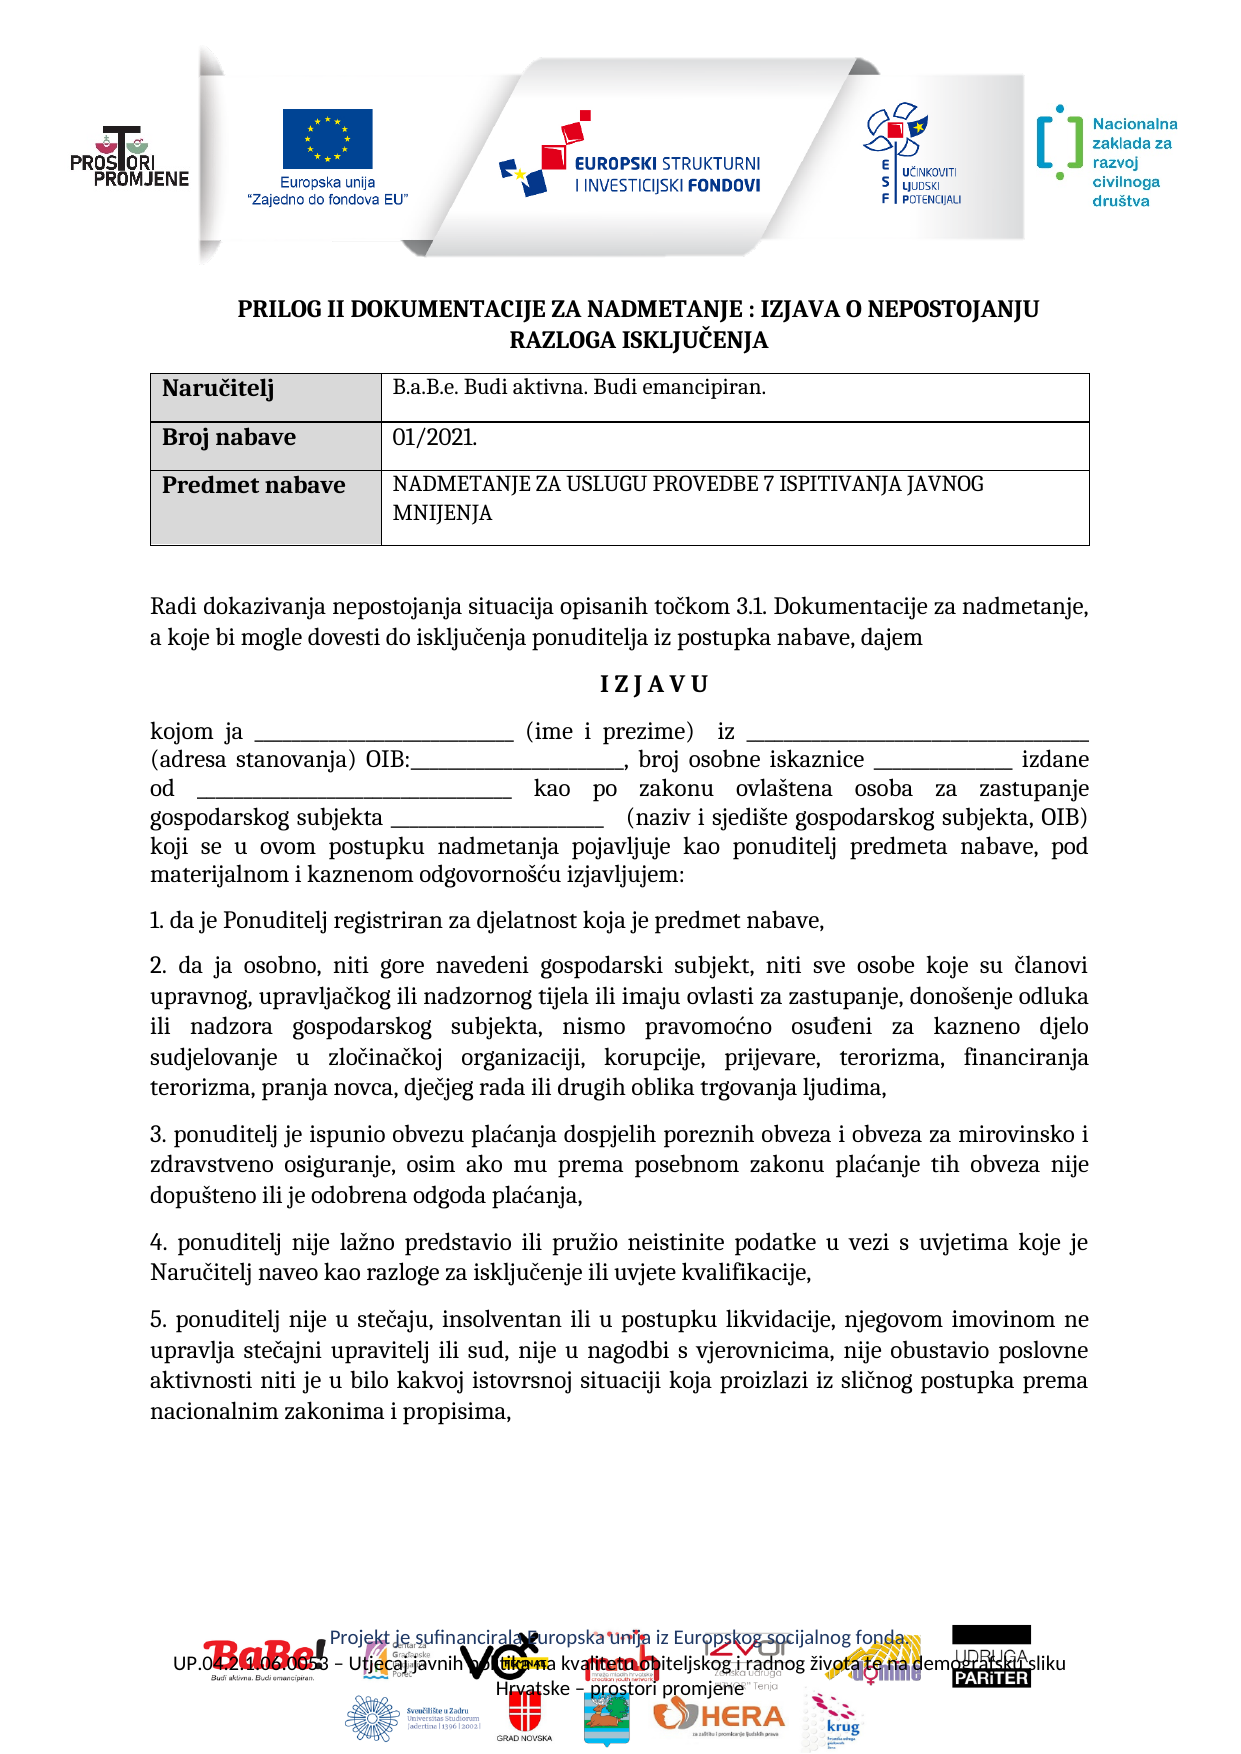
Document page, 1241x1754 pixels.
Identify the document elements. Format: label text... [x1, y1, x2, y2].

table_cell Predmet nabave [151, 471, 381, 544]
text 5. ponuditelj nije u stečaju, insolventan ili u postupku likvidacije, njegovom imovinom ne upravlja stečajni upravitelj ili sud, nije u nagodbi s vjerovnicima, nije obustavio poslovne aktivnosti niti je u bilo kakvoj istovrsnoj situaciji koja proizlazi iz sličnog postupka prema nacionalnim zakonima i propisima, [150, 1305, 1090, 1425]
text 1. da je Ponuditelj registriran za djelatnost koja je predmet nabave, [150, 906, 1090, 934]
table_header Naručitelj [151, 374, 381, 421]
text 2. da ja osobno, niti gore navedeni gospodarski subjekt, niti sve osobe koje su članovi upravnog, upravljačkog ili nadzornog tijela ili imaju ovlasti za zastupanje, donošenje odluka ili nadzora gospodarskog subjekta, nismo pravomoćno osuđeni za kazneno djelo sudjelovanje u zločinačkoj organizaciji, korupcije, prijevare, terorizma, financiranja terorizma, pranja novca, dječjeg rada ili drugih oblika trgovanja ljudima, [150, 951, 1090, 1102]
table_cell 01/2021. [382, 423, 1089, 470]
text kojom ja ____________________________ (ime i prezime) iz _____________________________________ (adresa stanovanja) OIB:_______________________, broj osobne iskaznice _______________ izdane od __________________________________ kao po zakonu ovlaštena osoba za zastupanje gospodarskog subjekta _______________________ (naziv i sjedište gospodarskog subjekta, OIB) koji se u ovom postupku nadmetanja pojavljuje kao ponuditelj predmeta nabave, pod materijalnom i kaznenom odgovornošću izjavljujem: [150, 717, 1090, 889]
text 4. ponuditelj nije lažno predstavio ili pružio neistinite podatke u vezi s uvjetima koje je Naručitelj naveo kao razloge za isključenje ili uvjete kvalifikacije, [150, 1228, 1090, 1287]
table_header B.a.B.e. Budi aktivna. Budi emancipiran. [382, 374, 1089, 421]
text 3. ponuditelj je ispunio obvezu plaćanja dospjelih poreznih obveza i obveza za mirovinsko i zdravstveno osiguranje, osim ako mu prema posebnom zakonu plaćanje tih obveza nije dopušteno ili je odobrena odgoda plaćanja, [150, 1120, 1090, 1209]
table_cell NADMETANJE ZA USLUGU PROVEDBE 7 ISPITIVANJA JAVNOG MNIJENJA [382, 471, 1089, 544]
text I Z J A V U [150, 669, 1090, 698]
picture [195, 1621, 1046, 1754]
list PRILOG II DOKUMENTACIJE ZA NADMETANJE : IZJAVA O NEPOSTOJANJU RAZLOGA ISKLJUČENJA [187, 295, 1090, 354]
text Radi dokazivanja nepostojanja situacija opisanih točkom 3.1. Dokumentacije za nadmetanje, a koje bi mogle dovesti do isključenja ponuditelja iz postupka nabave, dajem [150, 592, 1090, 651]
table_cell Broj nabave [151, 423, 381, 470]
picture [34, 45, 1178, 266]
